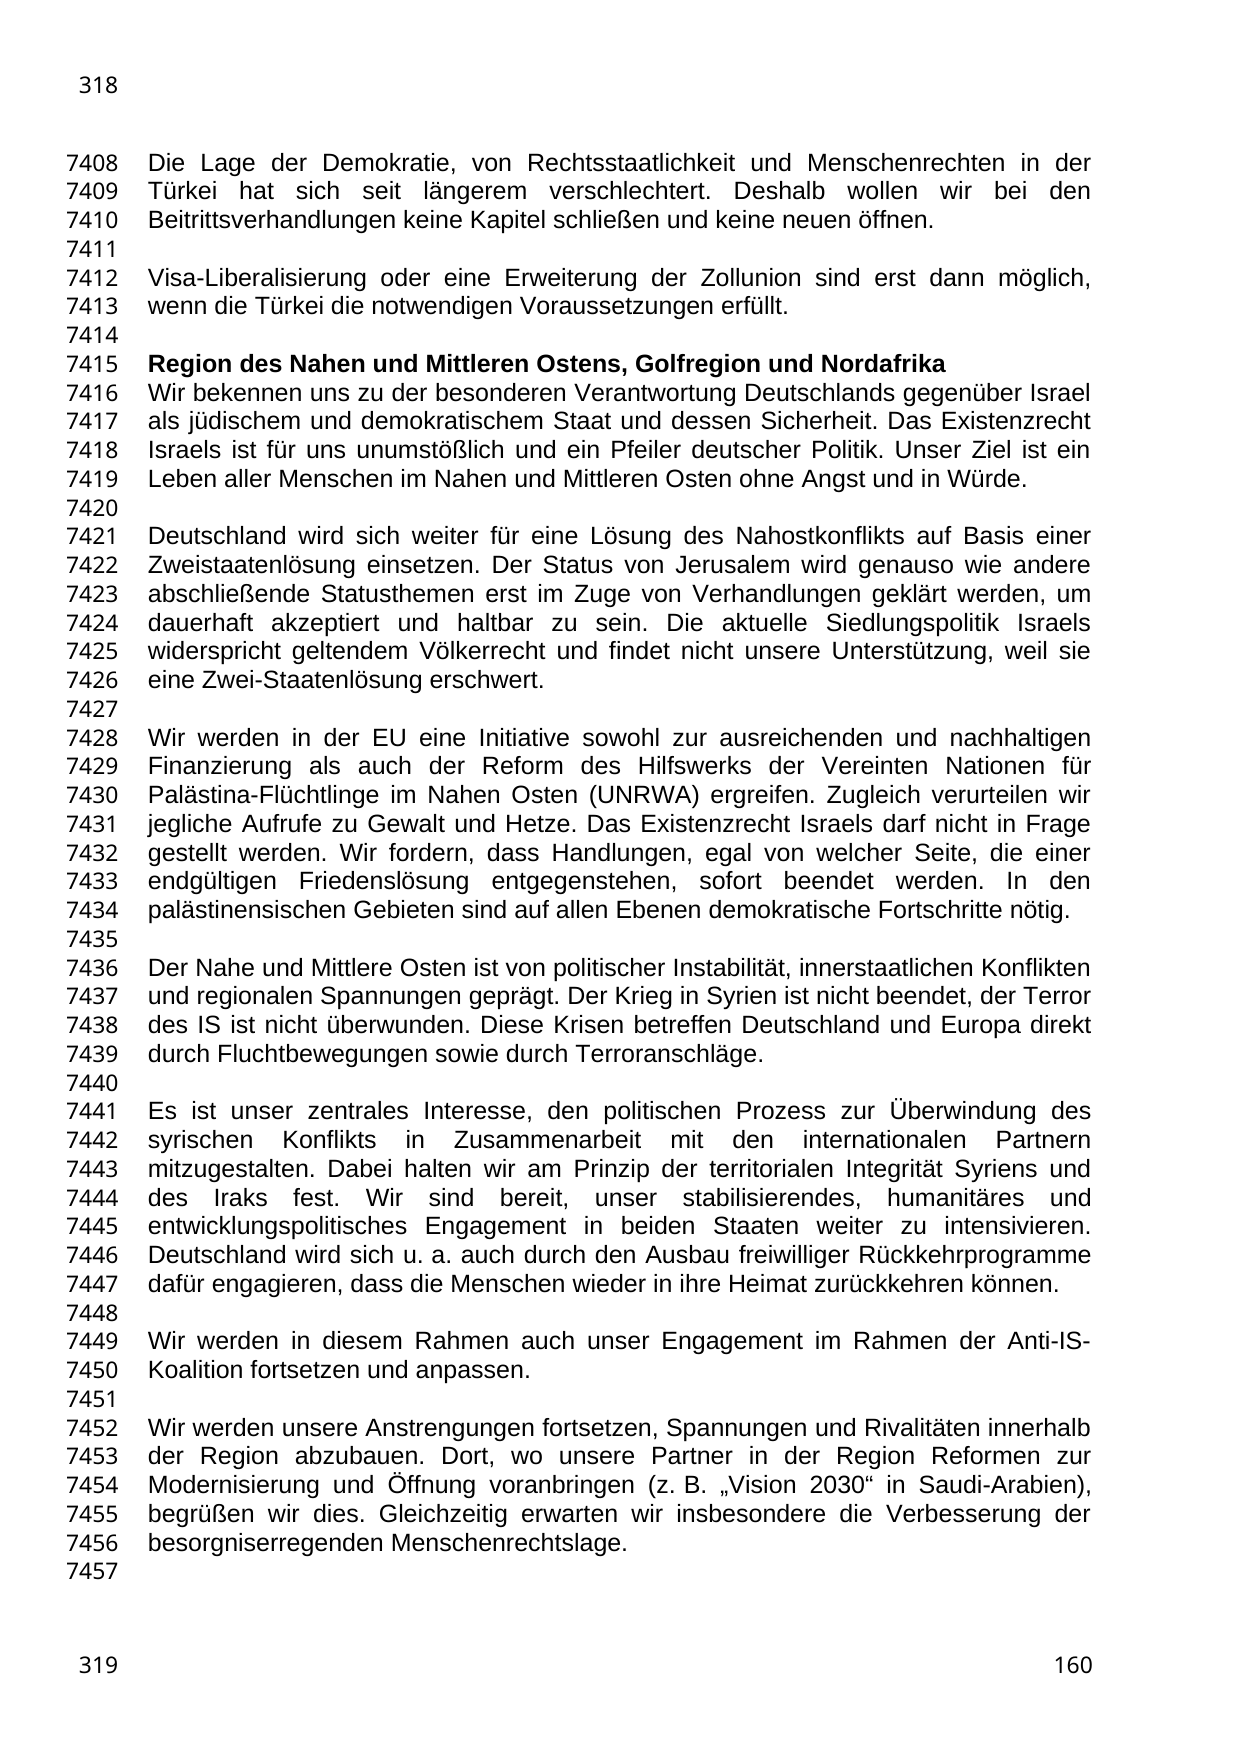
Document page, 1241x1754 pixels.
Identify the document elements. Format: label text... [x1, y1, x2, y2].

text Wir werden in der EU eine Initiative sowohl zur ausreichenden und nachhaltigen Finanzierung als auch der Reform des Hilfswerks der Vereinten Nationen für Palästina-Flüchtlinge im Nahen Osten (UNRWA) ergreifen. Zugleich verurteilen wir jegliche Aufrufe zu Gewalt und Hetze. Das Existenzrecht Israels darf nicht in Frage gestellt werden. Wir fordern, dass Handlungen, egal von welcher Seite, die einer endgültigen Friedenslösung entgegenstehen, sofort beendet werden. In den palästinensischen Gebieten sind auf allen Ebenen demokratische Fortschritte nötig. [148, 723, 1093, 924]
text Visa-Liberalisierung oder eine Erweiterung der Zollunion sind erst dann möglich, wenn die Türkei die notwendigen Voraussetzungen erfüllt. [148, 263, 1093, 320]
text Es ist unser zentrales Interesse, den politischen Prozess zur Überwindung des syrischen Konflikts in Zusammenarbeit mit den internationalen Partnern mitzugestalten. Dabei halten wir am Prinzip der territorialen Integrität Syriens und des Iraks fest. Wir sind bereit, unser stabilisierendes, humanitäres und entwicklungspolitisches Engagement in beiden Staaten weiter zu intensivieren. Deutschland wird sich u. a. auch durch den Ausbau freiwilliger Rückkehrprogramme dafür engagieren, dass die Menschen wieder in ihre Heimat zurückkehren können. [148, 1096, 1093, 1298]
text Wir werden in diesem Rahmen auch unser Engagement im Rahmen der Anti-IS-Koalition fortsetzen und anpassen. [148, 1326, 1093, 1384]
text Die Lage der Demokratie, von Rechtsstaatlichkeit und Menschenrechten in der Türkei hat sich seit längerem verschlechtert. Deshalb wollen wir bei den Beitrittsverhandlungen keine Kapitel schließen und keine neuen öffnen. [148, 148, 1093, 234]
text Der Nahe und Mittlere Osten ist von politischer Instabilität, innerstaatlichen Konflikten und regionalen Spannungen geprägt. Der Krieg in Syrien ist nicht beendet, der Terror des IS ist nicht überwunden. Diese Krisen betreffen Deutschland und Europa direkt durch Fluchtbewegungen sowie durch Terroranschläge. [148, 953, 1093, 1068]
subtitle Region des Nahen und Mittleren Ostens, Golfregion und Nordafrika [148, 349, 1093, 378]
text Wir werden unsere Anstrengungen fortsetzen, Spannungen und Rivalitäten innerhalb der Region abzubauen. Dort, wo unsere Partner in der Region Reformen zur Modernisierung und Öffnung voranbringen (z. B. „Vision 2030“ in Saudi-Arabien), begrüßen wir dies. Gleichzeitig erwarten wir insbesondere die Verbesserung der besorgniserregenden Menschenrechtslage. [148, 1413, 1093, 1556]
text Wir bekennen uns zu der besonderen Verantwortung Deutschlands gegenüber Israel als jüdischem und demokratischem Staat und dessen Sicherheit. Das Existenzrecht Israels ist für uns unumstößlich und ein Pfeiler deutscher Politik. Unser Ziel ist ein Leben aller Menschen im Nahen und Mittleren Osten ohne Angst und in Würde. [148, 378, 1093, 493]
text Deutschland wird sich weiter für eine Lösung des Nahostkonflikts auf Basis einer Zweistaatenlösung einsetzen. Der Status von Jerusalem wird genauso wie andere abschließende Statusthemen erst im Zuge von Verhandlungen geklärt werden, um dauerhaft akzeptiert und haltbar zu sein. Die aktuelle Siedlungspolitik Israels widerspricht geltendem Völkerrecht und findet nicht unsere Unterstützung, weil sie eine Zwei-Staatenlösung erschwert. [148, 521, 1093, 694]
